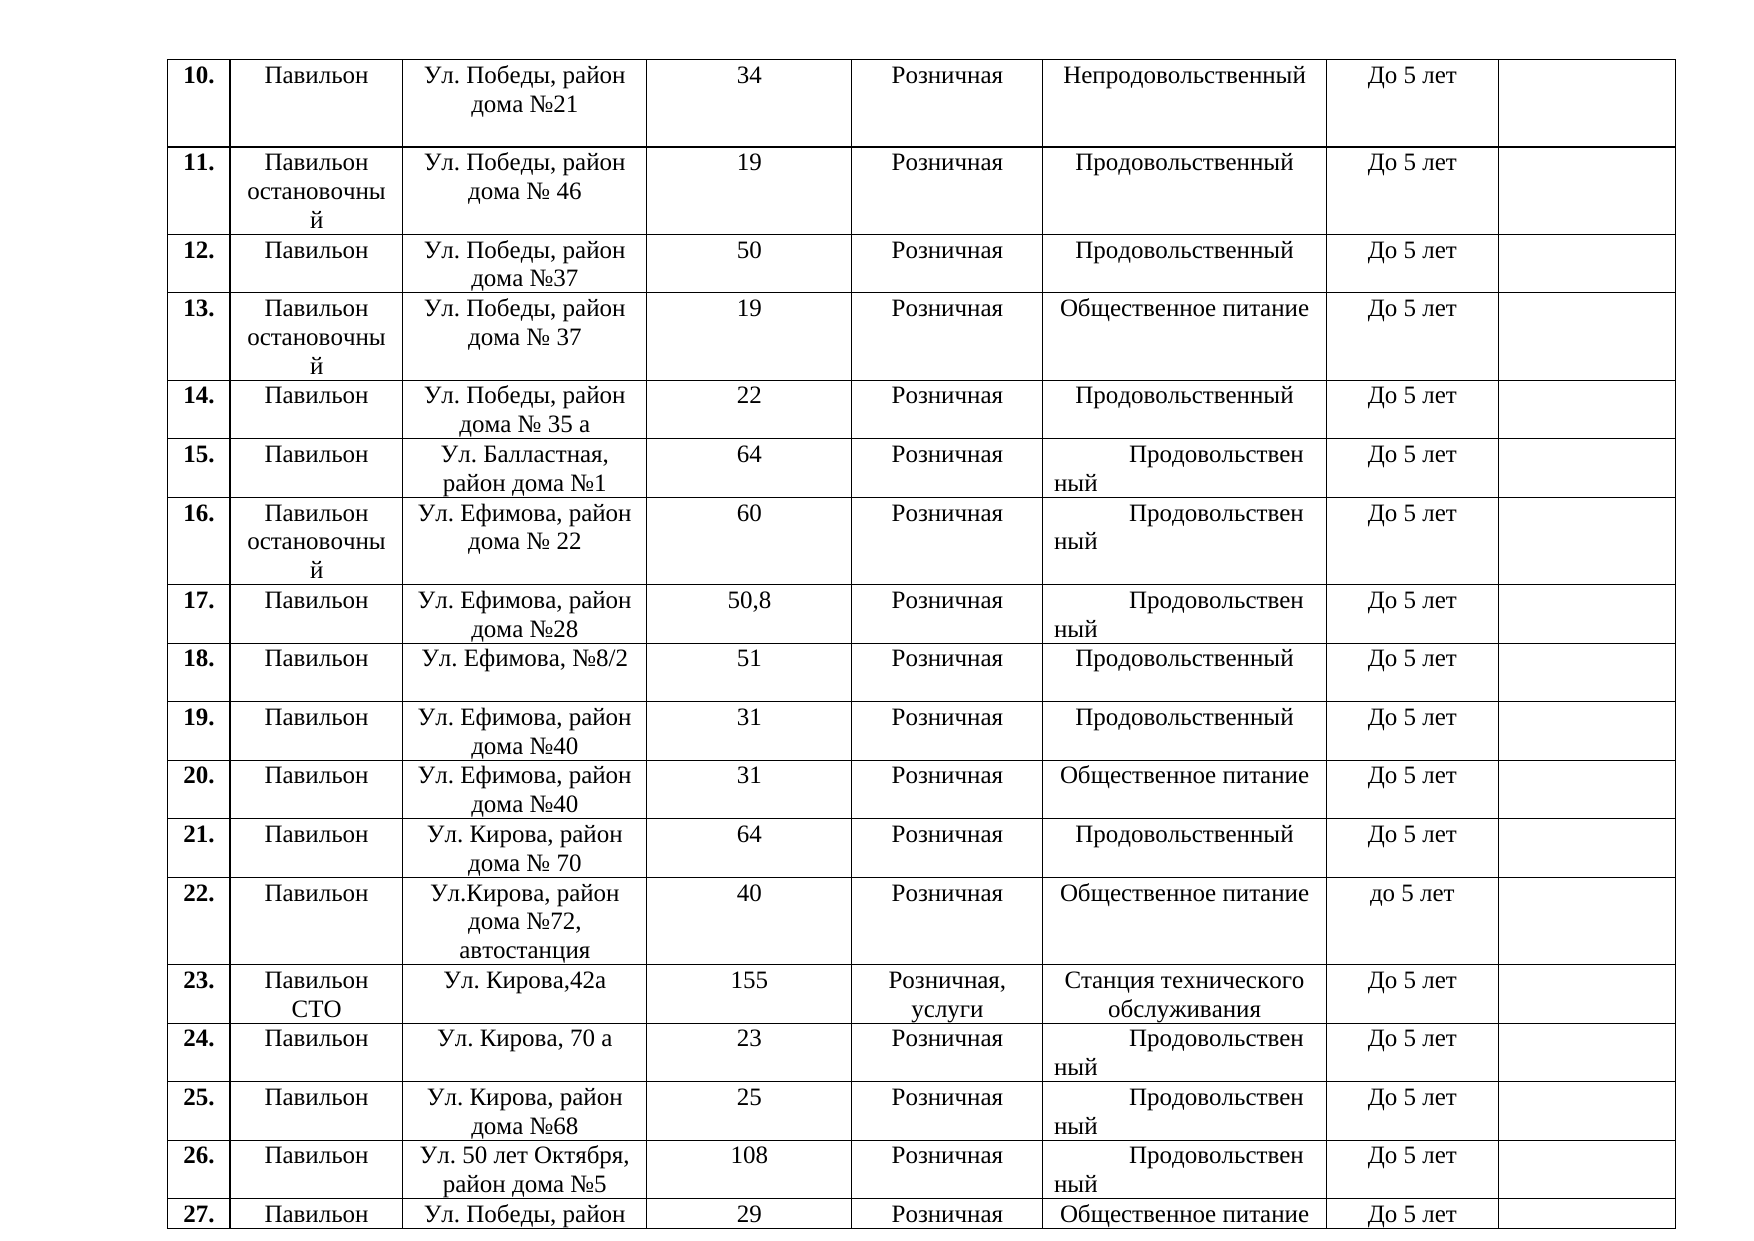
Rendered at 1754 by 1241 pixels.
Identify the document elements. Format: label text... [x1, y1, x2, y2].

table_cell 108 [647, 1141, 851, 1198]
table_cell До 5 лет [1327, 498, 1498, 584]
table_cell 27. [168, 1199, 229, 1228]
table_cell 22 [647, 381, 851, 438]
table_cell 29 [647, 1199, 851, 1228]
table_cell Ул. Победы, район дома №21 [403, 60, 646, 146]
table_cell 22. [168, 878, 229, 964]
table_cell [1499, 1024, 1675, 1081]
table_cell [1499, 644, 1675, 701]
table_cell Павильон СТО [231, 965, 402, 1022]
table_cell Павильон остановочный [231, 293, 402, 379]
table_cell 11. [168, 148, 229, 234]
table_cell Ул. Ефимова, район дома №40 [403, 702, 646, 759]
table_cell [1499, 148, 1675, 234]
table_cell Продовольственный [1043, 498, 1326, 584]
table_cell До 5 лет [1327, 1082, 1498, 1139]
table_cell [1499, 878, 1675, 964]
table_cell [1499, 819, 1675, 877]
table_cell Продовольственный [1043, 439, 1326, 497]
table_cell Павильон [231, 60, 402, 146]
table_cell Продовольственный [1043, 381, 1326, 438]
table_cell Ул. Балластная, район дома №1 [403, 439, 646, 497]
table_cell Розничная, услуги [852, 965, 1042, 1022]
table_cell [403, 1199, 646, 1228]
table_cell До 5 лет [1327, 702, 1498, 759]
table_cell 14. [168, 381, 229, 438]
table_cell Розничная [852, 1082, 1042, 1139]
table_cell Розничная [852, 1024, 1042, 1081]
table_cell 17. [168, 585, 229, 642]
table_cell 25 [647, 1082, 851, 1139]
table_cell [1499, 965, 1675, 1022]
table_cell 155 [647, 965, 851, 1022]
table_cell 40 [647, 878, 851, 964]
table_cell До 5 лет [1327, 148, 1498, 234]
table_cell Ул. Кирова, 70 а [403, 1024, 646, 1081]
table_cell [1499, 293, 1675, 379]
table_cell До 5 лет [1327, 60, 1498, 146]
table_cell Павильон [231, 1024, 402, 1081]
table_cell Ул. Ефимова, район дома №40 [403, 761, 646, 818]
table_cell Непродовольственный [1043, 60, 1326, 146]
table_cell До 5 лет [1327, 585, 1498, 642]
table_cell Розничная [852, 1199, 1042, 1228]
table_cell [1499, 1199, 1675, 1228]
table_cell До 5 лет [1327, 644, 1498, 701]
table_cell 16. [168, 498, 229, 584]
table_cell Продовольственный [1043, 702, 1326, 759]
table_cell Продовольственный [1043, 644, 1326, 701]
table_cell До 5 лет [1327, 965, 1498, 1022]
table_cell Розничная [852, 498, 1042, 584]
table_cell Продовольственный [1043, 1082, 1326, 1139]
table_cell 21. [168, 819, 229, 877]
table_cell До 5 лет [1327, 235, 1498, 292]
table_cell До 5 лет [1327, 381, 1498, 438]
table_cell Ул. Победы, район дома № 46 [403, 148, 646, 234]
table_cell Продовольственный [1043, 819, 1326, 877]
table_cell До 5 лет [1327, 1199, 1498, 1228]
table_cell 20. [168, 761, 229, 818]
table_cell 34 [647, 60, 851, 146]
table_cell Розничная [852, 60, 1042, 146]
table_cell Ул. Победы, район дома №37 [403, 235, 646, 292]
table_cell [1499, 585, 1675, 642]
table_cell Продовольственный [1043, 1024, 1326, 1081]
table_cell До 5 лет [1327, 1141, 1498, 1198]
table_cell Павильон [231, 1141, 402, 1198]
table_cell Павильон [231, 702, 402, 759]
table_cell 31 [647, 761, 851, 818]
table_cell Розничная [852, 585, 1042, 642]
table_cell Розничная [852, 761, 1042, 818]
table_cell [1499, 498, 1675, 584]
table_cell Павильон [231, 585, 402, 642]
table_cell 50,8 [647, 585, 851, 642]
table_cell До 5 лет [1327, 439, 1498, 497]
table_cell Ул. Ефимова, район дома № 22 [403, 498, 646, 584]
table_cell 23. [168, 965, 229, 1022]
table_cell [1499, 439, 1675, 497]
table_cell Павильон [231, 761, 402, 818]
table_cell 23 [647, 1024, 851, 1081]
table_cell до 5 лет [1327, 878, 1498, 964]
table_cell Павильон [231, 644, 402, 701]
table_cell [1043, 1199, 1326, 1228]
table_cell Ул. Кирова, район дома №68 [403, 1082, 646, 1139]
table_cell Ул. Ефимова, район дома №28 [403, 585, 646, 642]
table_cell 26. [168, 1141, 229, 1198]
table_cell 31 [647, 702, 851, 759]
table_cell Общественное питание [1043, 878, 1326, 964]
table_cell Павильон [231, 381, 402, 438]
table_cell Продовольственный [1043, 235, 1326, 292]
table_cell Ул. Кирова,42а [403, 965, 646, 1022]
table_cell Павильон [231, 235, 402, 292]
table_cell Павильон остановочный [231, 498, 402, 584]
table_cell До 5 лет [1327, 293, 1498, 379]
table_cell Розничная [852, 148, 1042, 234]
table_cell Ул. Победы, район дома № 35 а [403, 381, 646, 438]
table_cell [1499, 1141, 1675, 1198]
table_cell 18. [168, 644, 229, 701]
table_cell Павильон [231, 1199, 402, 1228]
table_cell Павильон [231, 439, 402, 497]
table_cell Продовольственный [1043, 148, 1326, 234]
table_cell 15. [168, 439, 229, 497]
table_cell Розничная [852, 1141, 1042, 1198]
table_cell Станция технического обслуживания [1043, 965, 1326, 1022]
table_cell 13. [168, 293, 229, 379]
table_cell До 5 лет [1327, 761, 1498, 818]
table_cell [1499, 702, 1675, 759]
table_cell 19. [168, 702, 229, 759]
table_cell 12. [168, 235, 229, 292]
table_cell Павильон [231, 1082, 402, 1139]
table_cell 50 [647, 235, 851, 292]
table_cell Розничная [852, 235, 1042, 292]
table_cell Ул. 50 лет Октября, район дома №5 [403, 1141, 646, 1198]
table_cell Общественное питание [1043, 761, 1326, 818]
table_cell Розничная [852, 702, 1042, 759]
table_cell Павильон [231, 878, 402, 964]
table_cell Розничная [852, 819, 1042, 877]
table_cell Розничная [852, 878, 1042, 964]
table_cell 64 [647, 439, 851, 497]
table_cell [1499, 1082, 1675, 1139]
table_cell Розничная [852, 644, 1042, 701]
table_cell [1499, 761, 1675, 818]
table_cell 64 [647, 819, 851, 877]
table_cell До 5 лет [1327, 819, 1498, 877]
table_cell До 5 лет [1327, 1024, 1498, 1081]
table_cell Розничная [852, 439, 1042, 497]
table_cell Розничная [852, 293, 1042, 379]
table_cell Павильон остановочный [231, 148, 402, 234]
table_cell Продовольственный [1043, 585, 1326, 642]
table_cell 24. [168, 1024, 229, 1081]
table_cell Ул.Кирова, район дома №72, автостанция [403, 878, 646, 964]
table_cell Общественное питание [1043, 293, 1326, 379]
table_cell Ул. Кирова, район дома № 70 [403, 819, 646, 877]
table_cell 10. [168, 60, 229, 146]
table_cell 60 [647, 498, 851, 584]
table_cell 25. [168, 1082, 229, 1139]
table_cell [1499, 60, 1675, 146]
table_cell Ул. Ефимова, №8/2 [403, 644, 646, 701]
table_cell Павильон [231, 819, 402, 877]
table_cell [1499, 235, 1675, 292]
table_cell Продовольственный [1043, 1141, 1326, 1198]
table_cell 19 [647, 148, 851, 234]
table_cell 51 [647, 644, 851, 701]
table_cell Розничная [852, 381, 1042, 438]
table_cell Ул. Победы, район дома № 37 [403, 293, 646, 379]
table_cell [1499, 381, 1675, 438]
table_cell 19 [647, 293, 851, 379]
